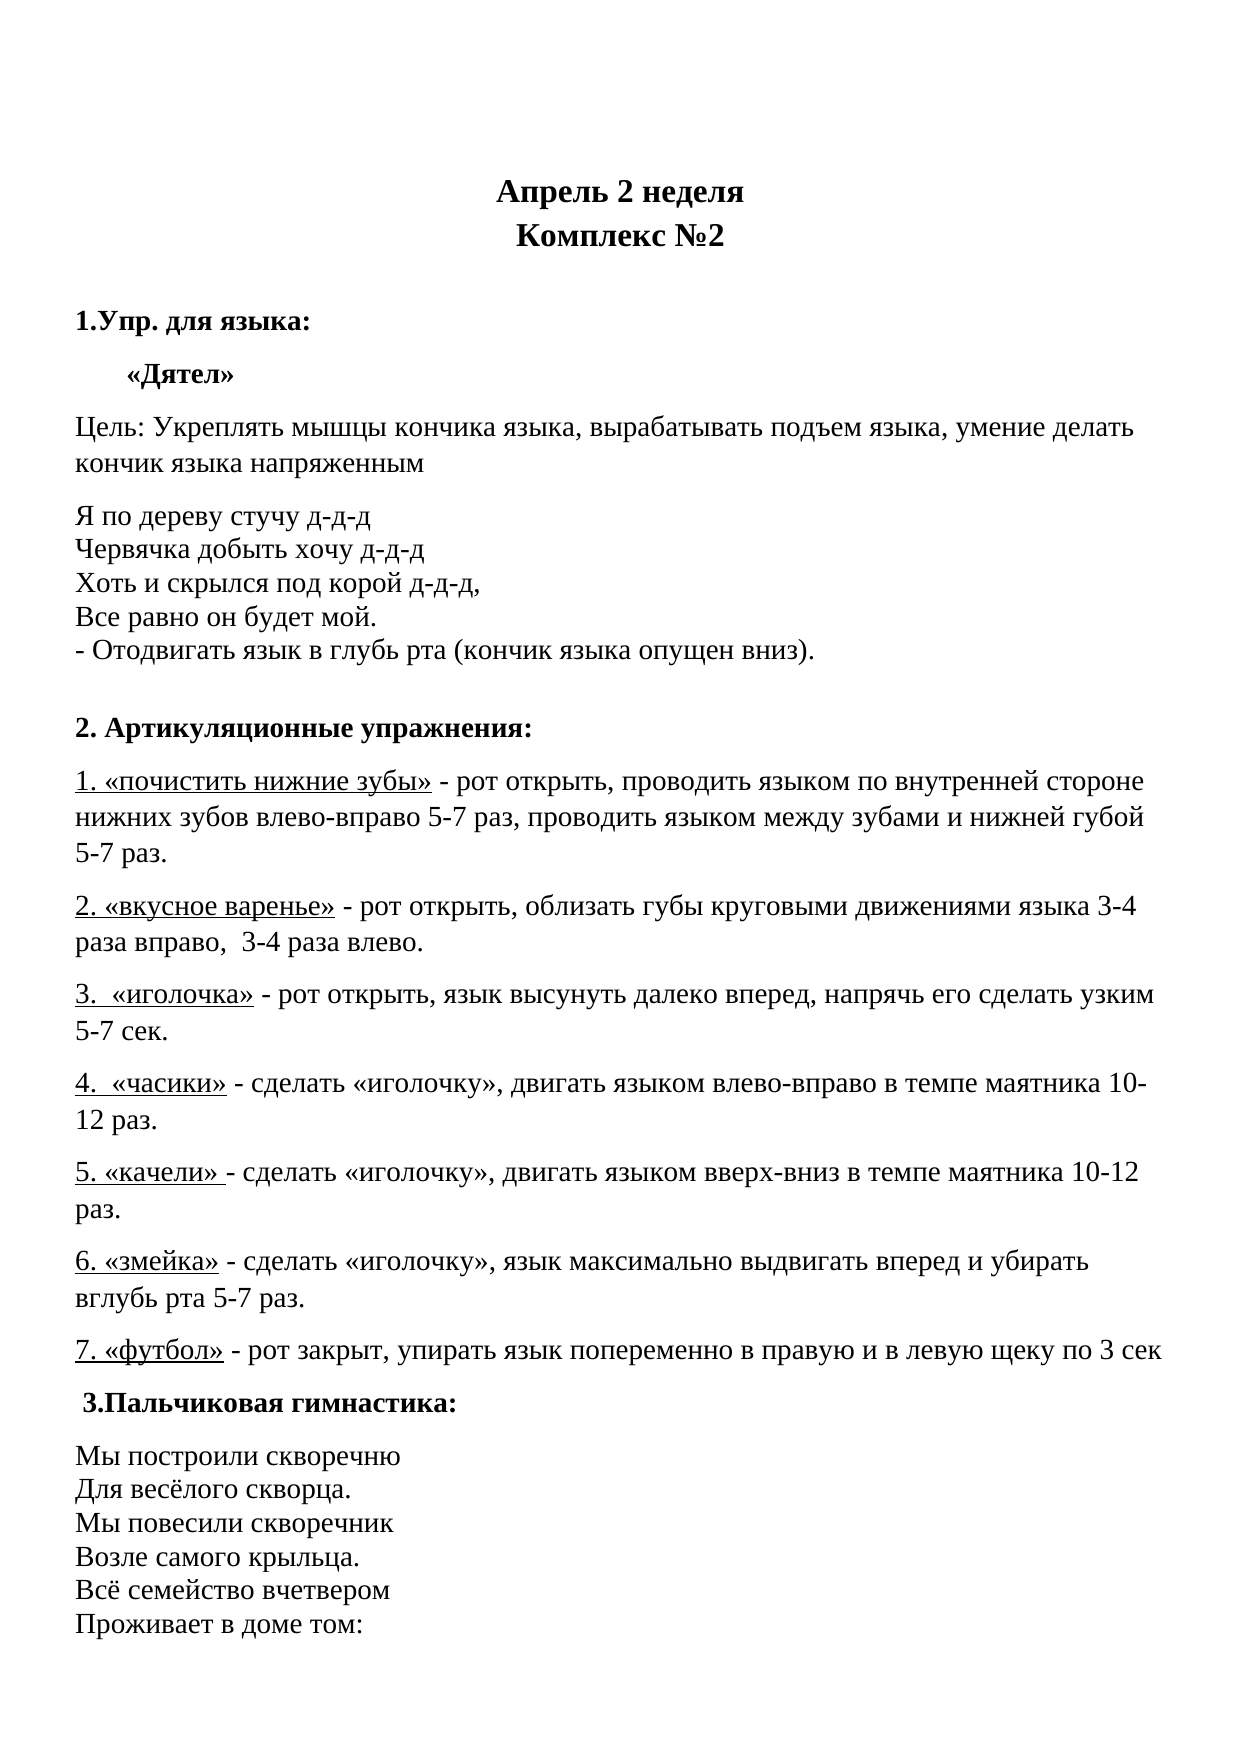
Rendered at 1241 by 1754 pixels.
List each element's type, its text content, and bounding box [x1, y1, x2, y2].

text 5. «качели» - сделать «иголочку», двигать языком вверх-вниз в темпе маятника 10-12 раз. [75, 1154, 1165, 1224]
text Хоть и скрылся под корой д-д-д, [75, 565, 1165, 599]
text Цель: Укреплять мышцы кончика языка, вырабатывать подъем языка, умение делать кончик языка напряженным [75, 409, 1165, 479]
text Всё семейство вчетвером Проживает в доме том: [364, 1572, 1165, 1639]
text 3.Пальчиковая гимнастика: [75, 1385, 1165, 1419]
text 1.Упр. для языка: [75, 303, 1165, 337]
text Червячка добыть хочу д-д-д [75, 532, 1165, 565]
text Апрель 2 неделя [75, 171, 1165, 209]
text - Отодвигать язык в глубь рта (кончик языка опущен вниз). [75, 632, 1165, 666]
text 3. «иголочка» - рот открыть, язык высунуть далеко вперед, напрячь его сделать узким 5-7 сек. [75, 977, 1165, 1046]
text 2. Артикуляционные упражнения: [75, 710, 1165, 743]
text Мы построили скворечню Для весёлого скворца. [352, 1438, 1165, 1505]
text Все равно он будет мой. [75, 599, 1165, 632]
text «Дятел» [75, 356, 1165, 390]
text 4. «часики» - сделать «иголочку», двигать языком влево-вправо в темпе маятника 10-12 раз. [75, 1066, 1165, 1135]
text 2. «вкусное варенье» - рот открыть, облизать губы круговыми движениями языка 3-4 раза вправо, 3-4 раза влево. [75, 888, 1165, 957]
text 1. «почистить нижние зубы» - рот открыть, проводить языком по внутренней стороне нижних зубов влево-вправо 5-7 раз, проводить языком между зубами и нижней губой 5-7 раз. [75, 763, 1165, 868]
text Мы повесили скворечник Возле самого крыльца. [360, 1505, 1165, 1572]
text Комплекс №2 [75, 215, 1165, 254]
text Я по дереву стучу д-д-д [75, 498, 1165, 532]
text 6. «змейка» - сделать «иголочку», язык максимально выдвигать вперед и убирать вглубь рта 5-7 раз. [75, 1243, 1165, 1313]
text 7. «футбол» - рот закрыт, упирать язык попеременно в правую и в левую щеку по 3 сек [75, 1332, 1165, 1366]
